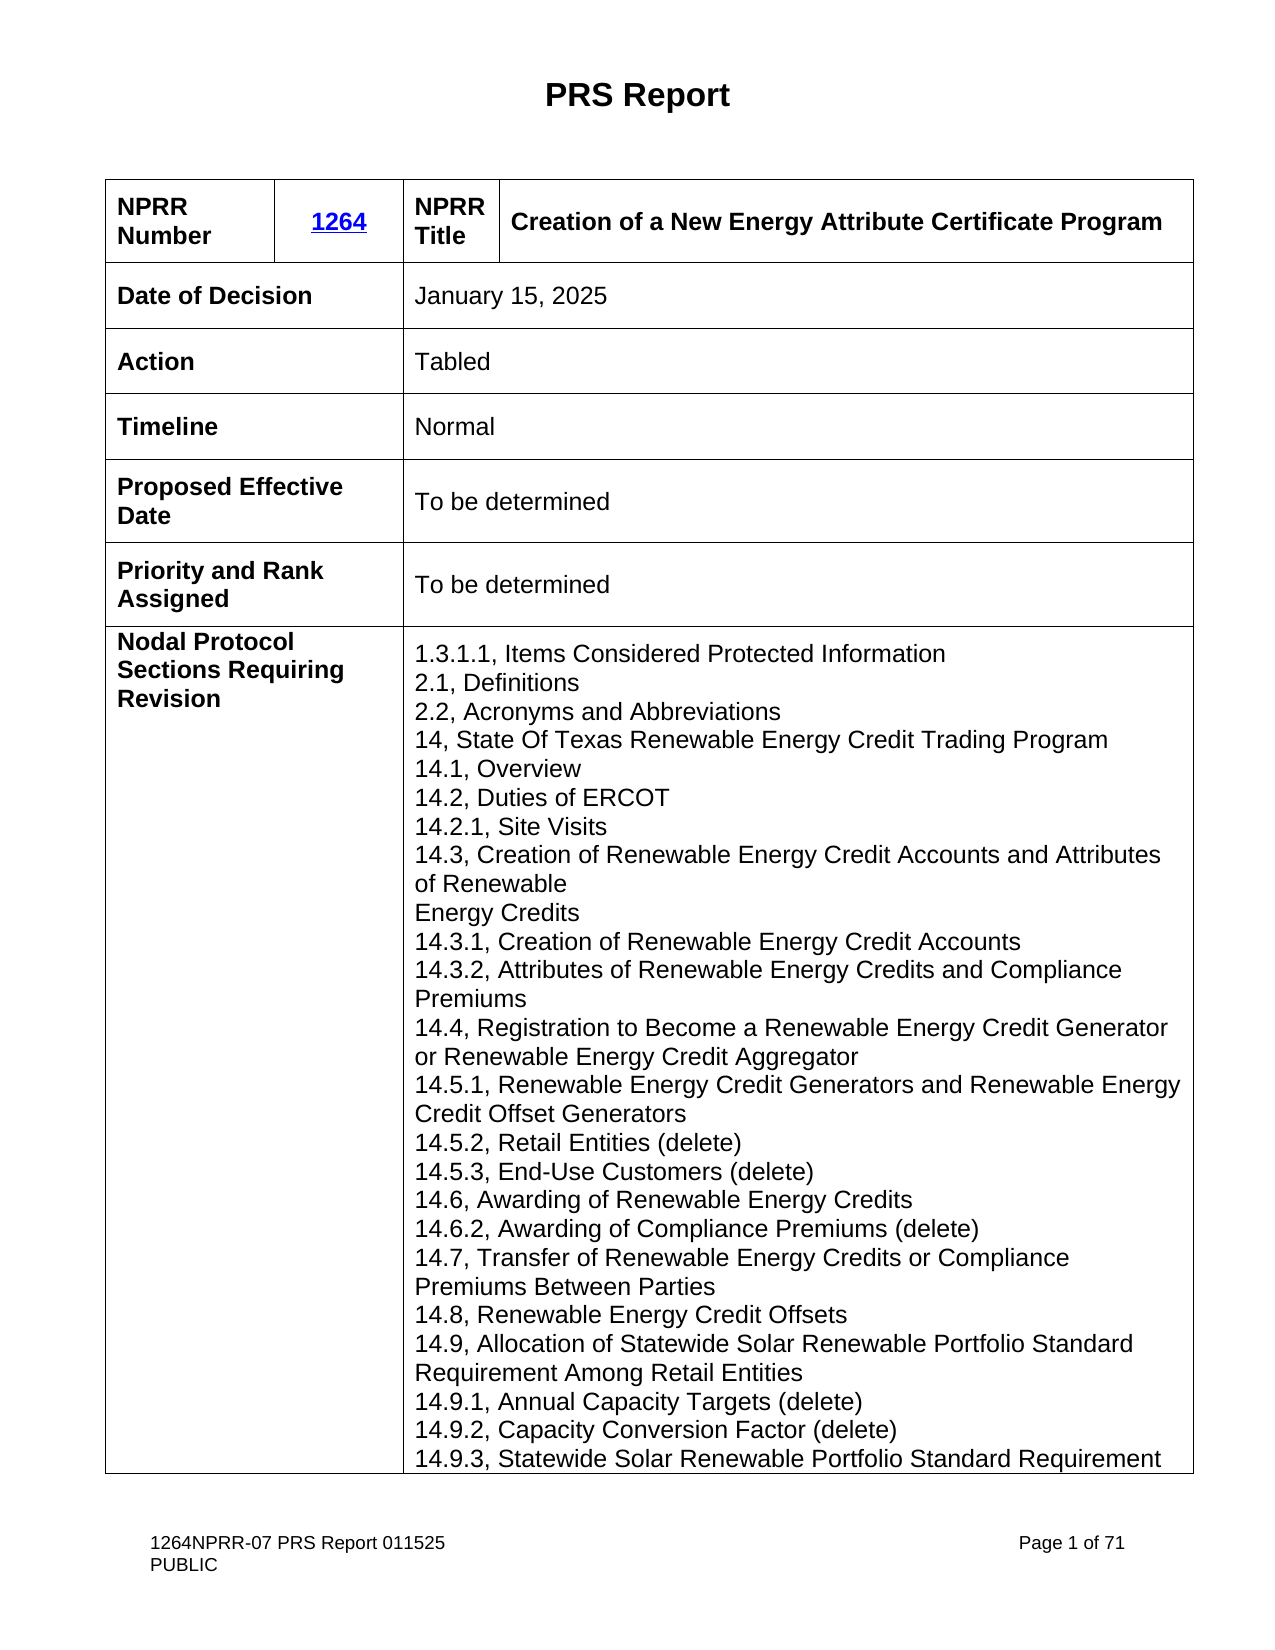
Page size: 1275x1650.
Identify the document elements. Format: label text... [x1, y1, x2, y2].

table_cell Proposed Effective Date [106, 460, 403, 542]
table_cell Action [106, 329, 403, 393]
table_cell January 15, 2025 [404, 263, 1193, 328]
table_cell Date of Decision [106, 263, 403, 328]
table_header NPRR Title [404, 180, 499, 262]
table_cell Tabled [404, 329, 1193, 393]
table_cell Normal [404, 394, 1193, 458]
table_cell To be determined [404, 460, 1193, 542]
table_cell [404, 627, 1193, 1473]
table_header NPRR Number [106, 180, 274, 262]
table_cell To be determined [404, 543, 1193, 626]
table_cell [106, 627, 403, 1473]
table_header 1264 [275, 180, 403, 262]
table_cell Timeline [106, 394, 403, 458]
table_header Creation of a New Energy Attribute Certificate Program [500, 180, 1193, 262]
table_cell Priority and Rank Assigned [106, 543, 403, 626]
